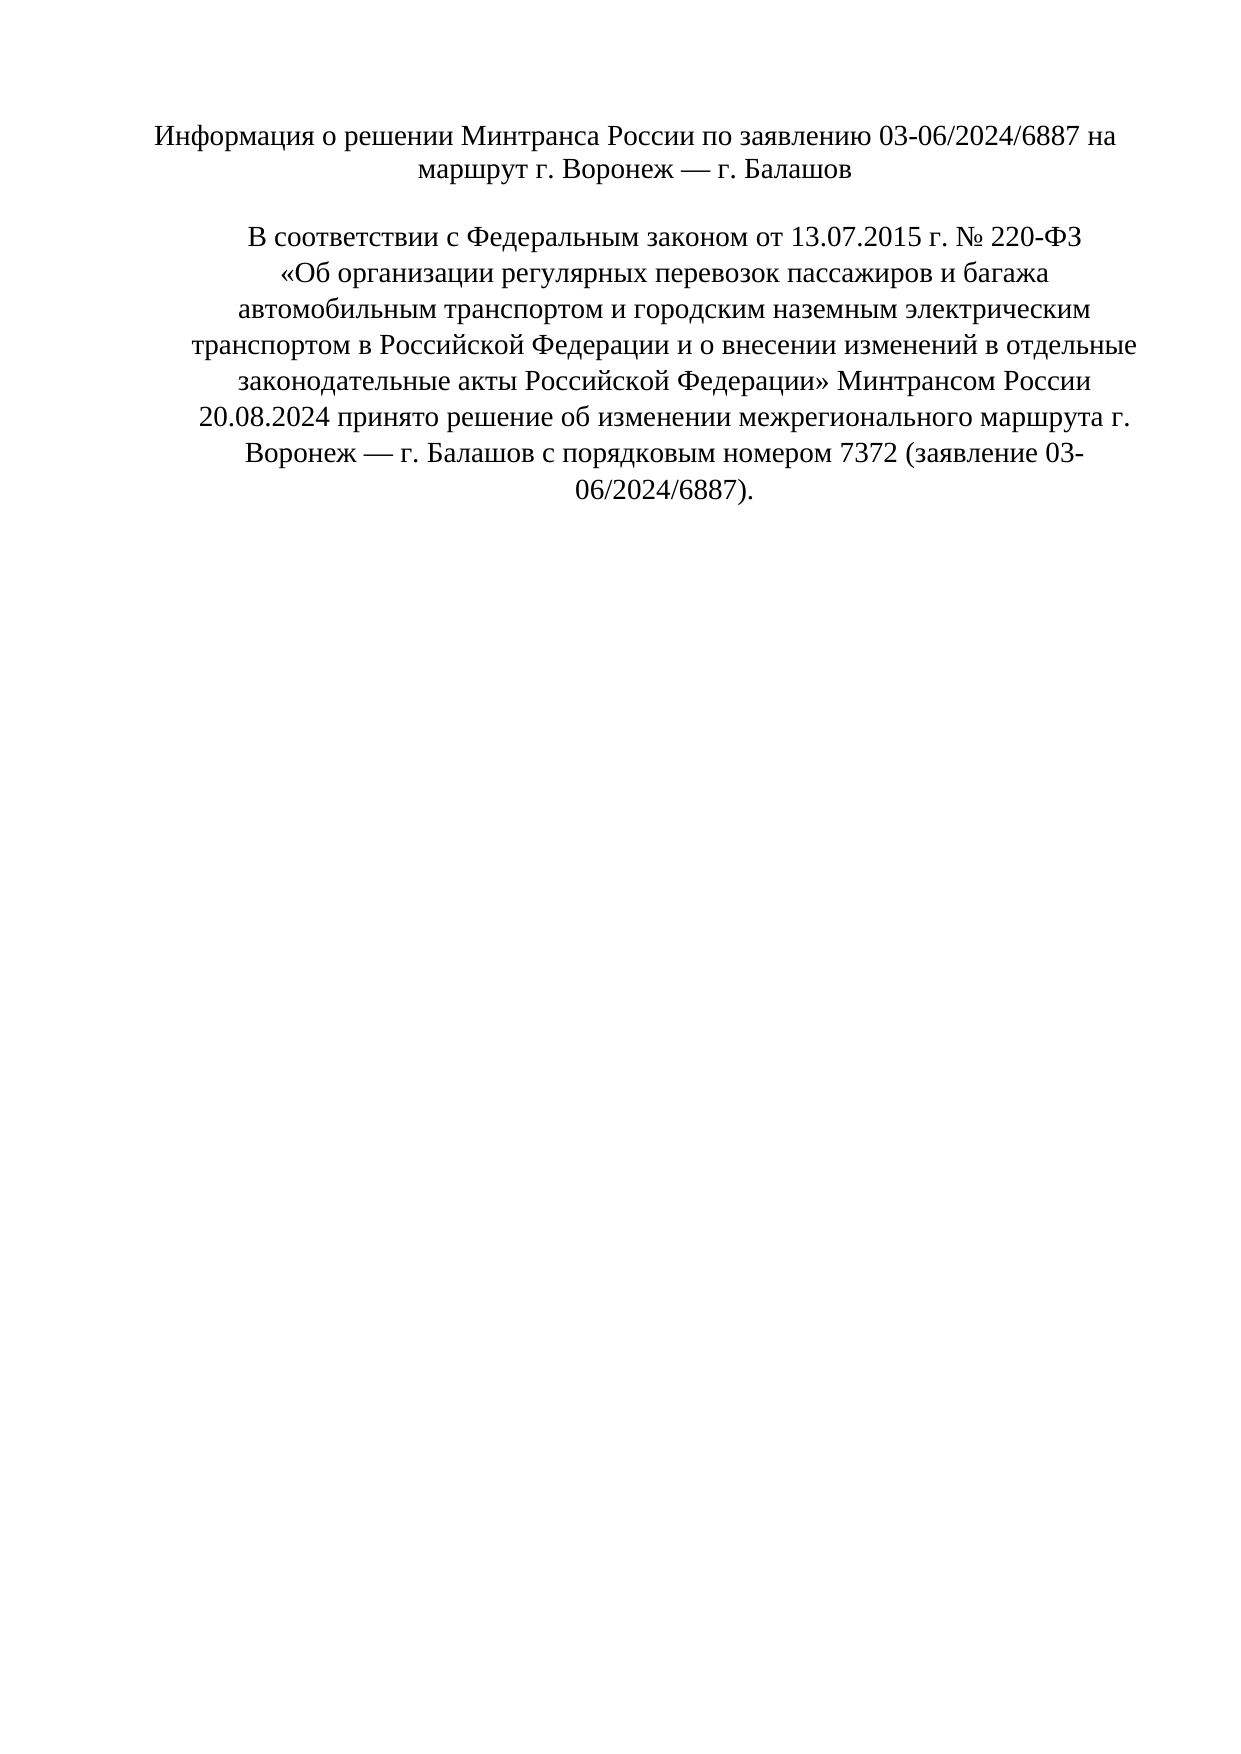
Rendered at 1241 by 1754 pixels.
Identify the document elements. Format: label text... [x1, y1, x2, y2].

text Информация о решении Минтранса России по заявлению 03-06/2024/6887 на маршрут г. Воронеж — г. Балашов [118, 118, 1152, 185]
text В соответствии с Федеральным законом от 13.07.2015 г. № 220-ФЗ «Об организации регулярных перевозок пассажиров и багажа автомобильным транспортом и городским наземным электрическим транспортом в Российской Федерации и о внесении изменений в отдельные законодательные акты Российской Федерации» Минтрансом России 20.08.2024 принято решение об изменении межрегионального маршрута г. Воронеж — г. Балашов с порядковым номером 7372 (заявление 03-06/2024/6887). [177, 219, 1152, 505]
